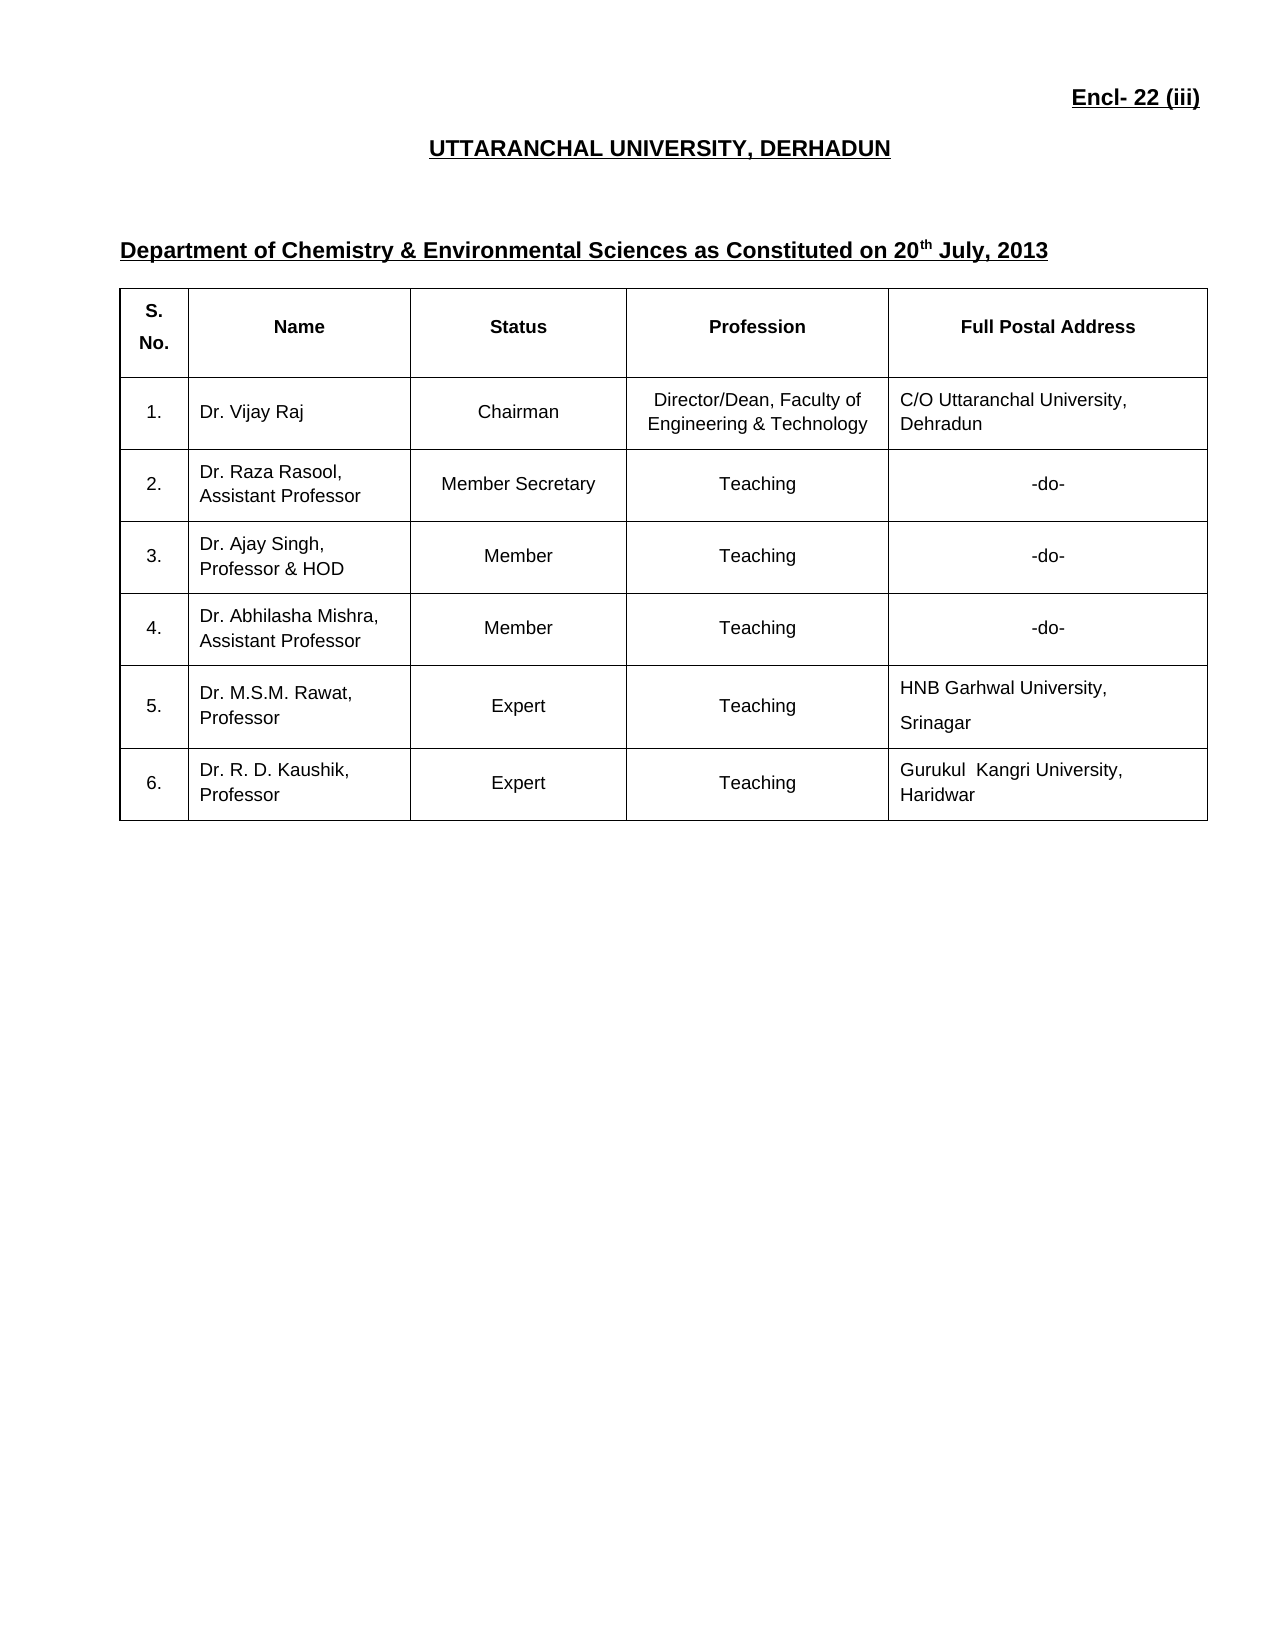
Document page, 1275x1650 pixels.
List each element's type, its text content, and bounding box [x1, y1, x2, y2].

table_cell Teaching [627, 594, 888, 665]
table_cell 4. [121, 594, 188, 665]
table_cell Teaching [627, 749, 888, 820]
table_cell 1. [121, 378, 188, 449]
table_cell Teaching [627, 666, 888, 748]
table_cell Dr. R. D. Kaushik, Professor [189, 749, 410, 820]
table_cell Director/Dean, Faculty of Engineering & Technology [627, 378, 888, 449]
table_cell Dr. Vijay Raj [189, 378, 410, 449]
table_cell -do- [889, 594, 1207, 665]
table_header Profession [627, 289, 888, 377]
table_cell Member [411, 594, 626, 665]
table_cell 2. [121, 450, 188, 521]
table_cell -do- [889, 450, 1207, 521]
table_cell Teaching [627, 450, 888, 521]
text UTTARANCHAL UNIVERSITY, DERHADUN [120, 135, 1200, 161]
table_cell 3. [121, 522, 188, 593]
table_cell C/O Uttaranchal University, Dehradun [889, 378, 1207, 449]
table_cell -do- [889, 522, 1207, 593]
text Encl- 22 (iii) [120, 84, 1200, 110]
table_header Name [189, 289, 410, 377]
table_cell Chairman [411, 378, 626, 449]
table_cell Dr. Abhilasha Mishra, Assistant Professor [189, 594, 410, 665]
table_cell 5. [121, 666, 188, 748]
table_header S. No. [121, 289, 188, 377]
table_cell Teaching [627, 522, 888, 593]
text Department of Chemistry & Environmental Sciences as Constituted on 20th July, 2013 [120, 237, 1200, 263]
table_cell Dr. M.S.M. Rawat, Professor [189, 666, 410, 748]
table_cell 6. [121, 749, 188, 820]
table_cell HNB Garhwal University, Srinagar [889, 666, 1207, 748]
table_cell Member [411, 522, 626, 593]
table_cell Gurukul Kangri University, Haridwar [889, 749, 1207, 820]
table_header Full Postal Address [889, 289, 1207, 377]
table_cell Dr. Raza Rasool, Assistant Professor [189, 450, 410, 521]
table_cell Expert [411, 666, 626, 748]
table_cell Dr. Ajay Singh, Professor & HOD [189, 522, 410, 593]
table_cell Member Secretary [411, 450, 626, 521]
table_header Status [411, 289, 626, 377]
table_cell Expert [411, 749, 626, 820]
